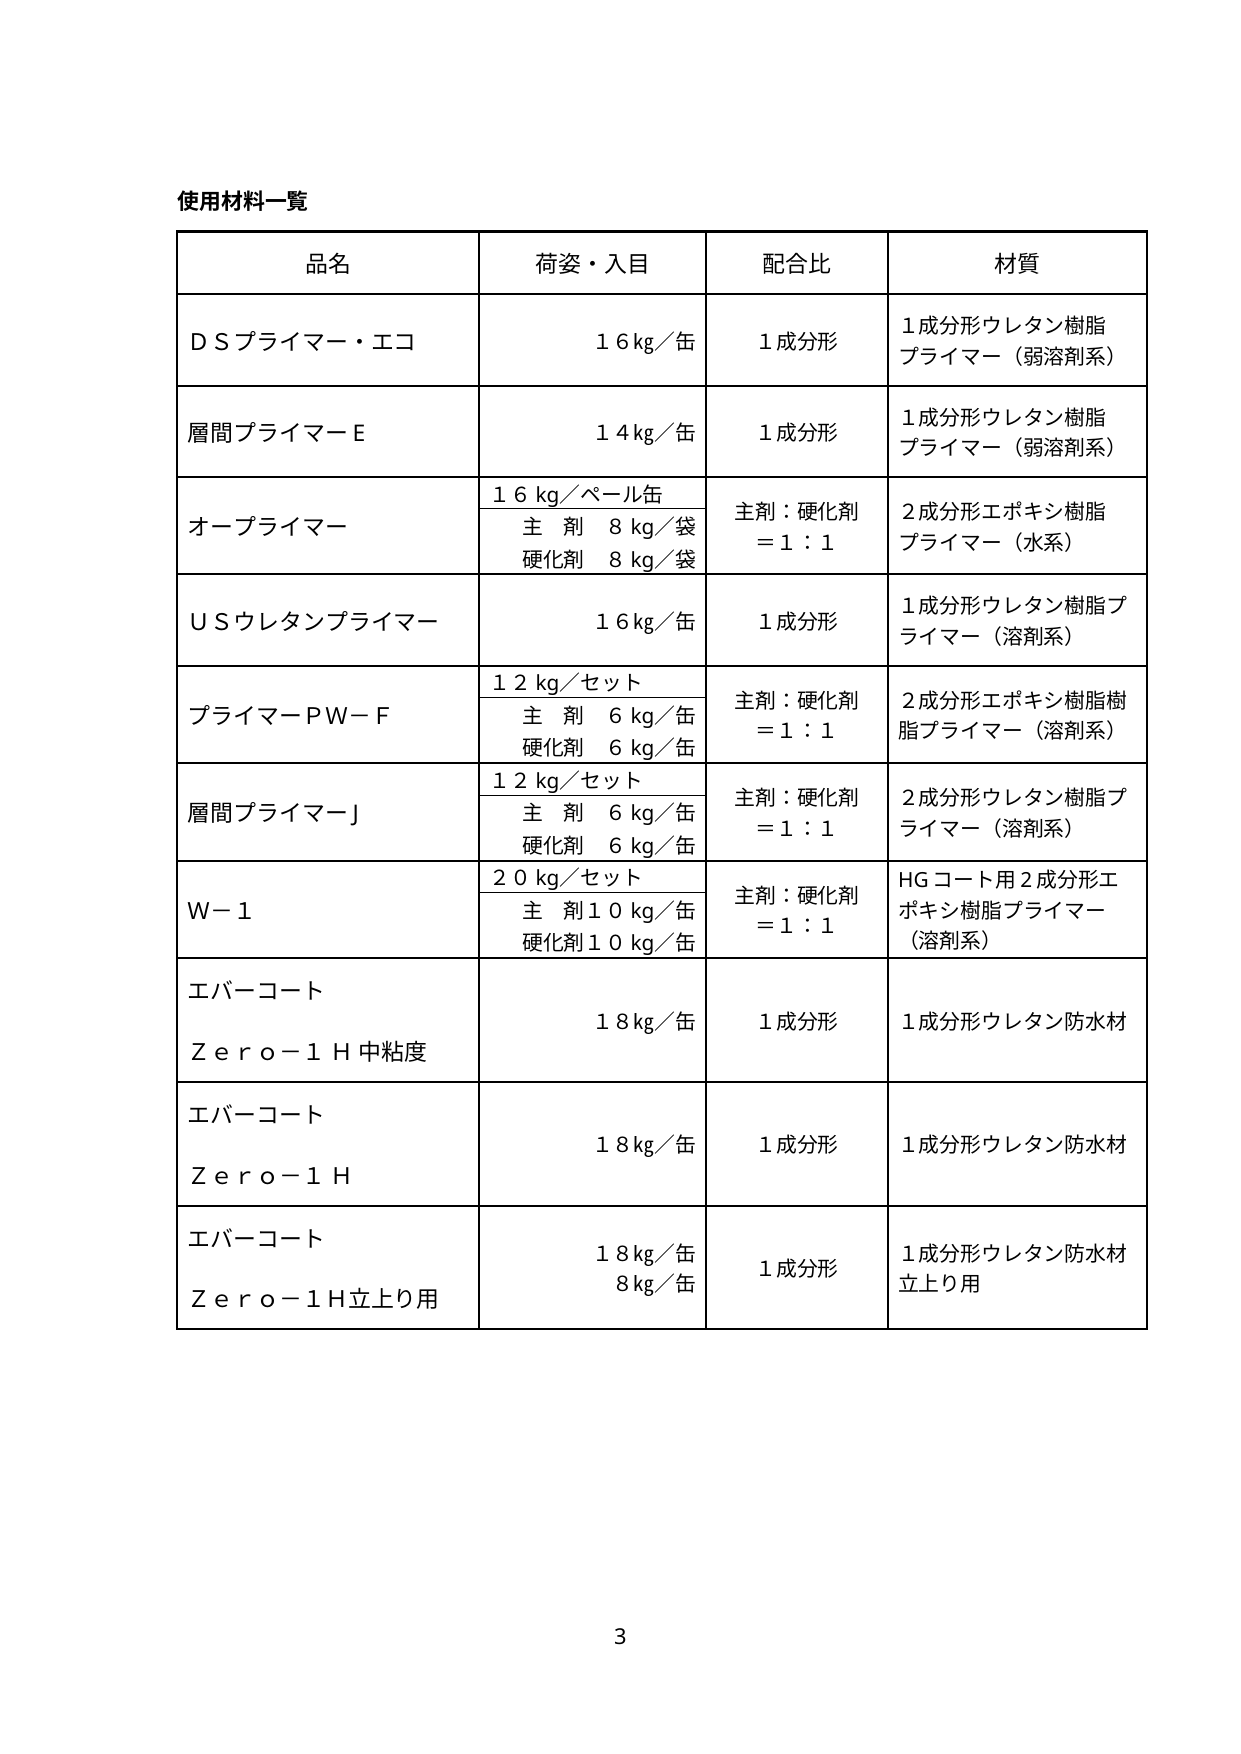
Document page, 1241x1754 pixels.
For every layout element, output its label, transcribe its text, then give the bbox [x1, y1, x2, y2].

table_cell １成分形 [707, 959, 887, 1081]
table_cell １成分形ウレタン樹脂 プライマー（弱溶剤系） [889, 387, 1146, 476]
table_cell 主 剤 ８kg／袋 [480, 509, 705, 541]
table_cell HGコート用2成分形エポキシ樹脂プライマー（溶剤系） [889, 862, 1146, 957]
table_cell １６㎏／缶 [480, 575, 705, 664]
table_cell Ｗ－１ [178, 862, 478, 957]
table_cell ２０kg／セット [480, 862, 705, 892]
table_cell 主剤：硬化剤 ＝１：１ [707, 764, 887, 859]
table_cell １６kg／ペール缶 [480, 478, 705, 508]
table_cell エバーコート Ｚｅｒｏ－１Ｈ立上り用 [178, 1207, 478, 1328]
table_cell １成分形 [707, 295, 887, 384]
table_cell エバーコート Ｚｅｒｏ－１ Ｈ 中粘度 [178, 959, 478, 1081]
table_cell ＤＳプライマー・エコ [178, 295, 478, 384]
table_cell 硬化剤 ６kg／缶 [480, 730, 705, 762]
table_header 配合比 [707, 233, 887, 293]
table_cell エバーコート Ｚｅｒｏ－１ Ｈ [178, 1083, 478, 1204]
text 使用材料一覧 [177, 169, 1063, 230]
table_cell 主 剤 ６kg／缶 [480, 796, 705, 827]
table_cell 主剤：硬化剤 ＝１：１ [707, 862, 887, 957]
table_cell １２kg／セット [480, 764, 705, 794]
table_cell ２成分形ウレタン樹脂プライマー（溶剤系） [889, 764, 1146, 859]
table_cell １成分形ウレタン防水材立上り用 [889, 1207, 1146, 1328]
table_cell １８㎏／缶 ８㎏／缶 [480, 1207, 705, 1328]
table_cell １成分形 [707, 575, 887, 664]
table_cell 主 剤１０kg／缶 [480, 893, 705, 924]
table_cell １８㎏／缶 [480, 959, 705, 1081]
table_cell １６㎏／缶 [480, 295, 705, 384]
table_cell 主剤：硬化剤 ＝１：１ [707, 478, 887, 573]
table_header 荷姿・入目 [480, 233, 705, 293]
table_cell １８㎏／缶 [480, 1083, 705, 1204]
table_cell １成分形 [707, 1083, 887, 1204]
table_cell １成分形 [707, 1207, 887, 1328]
table_cell 硬化剤 ８kg／袋 [480, 541, 705, 573]
table_cell オープライマー [178, 478, 478, 573]
table_cell 硬化剤 ６kg／缶 [480, 827, 705, 859]
table_cell 主剤：硬化剤 ＝１：１ [707, 667, 887, 762]
table_cell １２kg／セット [480, 667, 705, 697]
table_cell 層間プライマーE [178, 387, 478, 476]
table_cell １成分形ウレタン樹脂プライマー（溶剤系） [889, 575, 1146, 664]
table_cell １成分形 [707, 387, 887, 476]
table_cell 層間プライマーJ [178, 764, 478, 859]
table_cell ２成分形エポキシ樹脂 プライマー（水系） [889, 478, 1146, 573]
table_cell １成分形ウレタン防水材 [889, 1083, 1146, 1204]
table_cell 主 剤 ６kg／缶 [480, 698, 705, 729]
table_header 品名 [178, 233, 478, 293]
table_cell ＵＳウレタンプライマー [178, 575, 478, 664]
table_cell プライマーＰＷ－Ｆ [178, 667, 478, 762]
table_cell １成分形ウレタン樹脂 プライマー（弱溶剤系） [889, 295, 1146, 384]
table_cell ２成分形エポキシ樹脂樹脂プライマー（溶剤系） [889, 667, 1146, 762]
table_header 材質 [889, 233, 1146, 293]
table_cell 硬化剤１０kg／缶 [480, 925, 705, 957]
table_cell １４㎏／缶 [480, 387, 705, 476]
table_cell １成分形ウレタン防水材 [889, 959, 1146, 1081]
